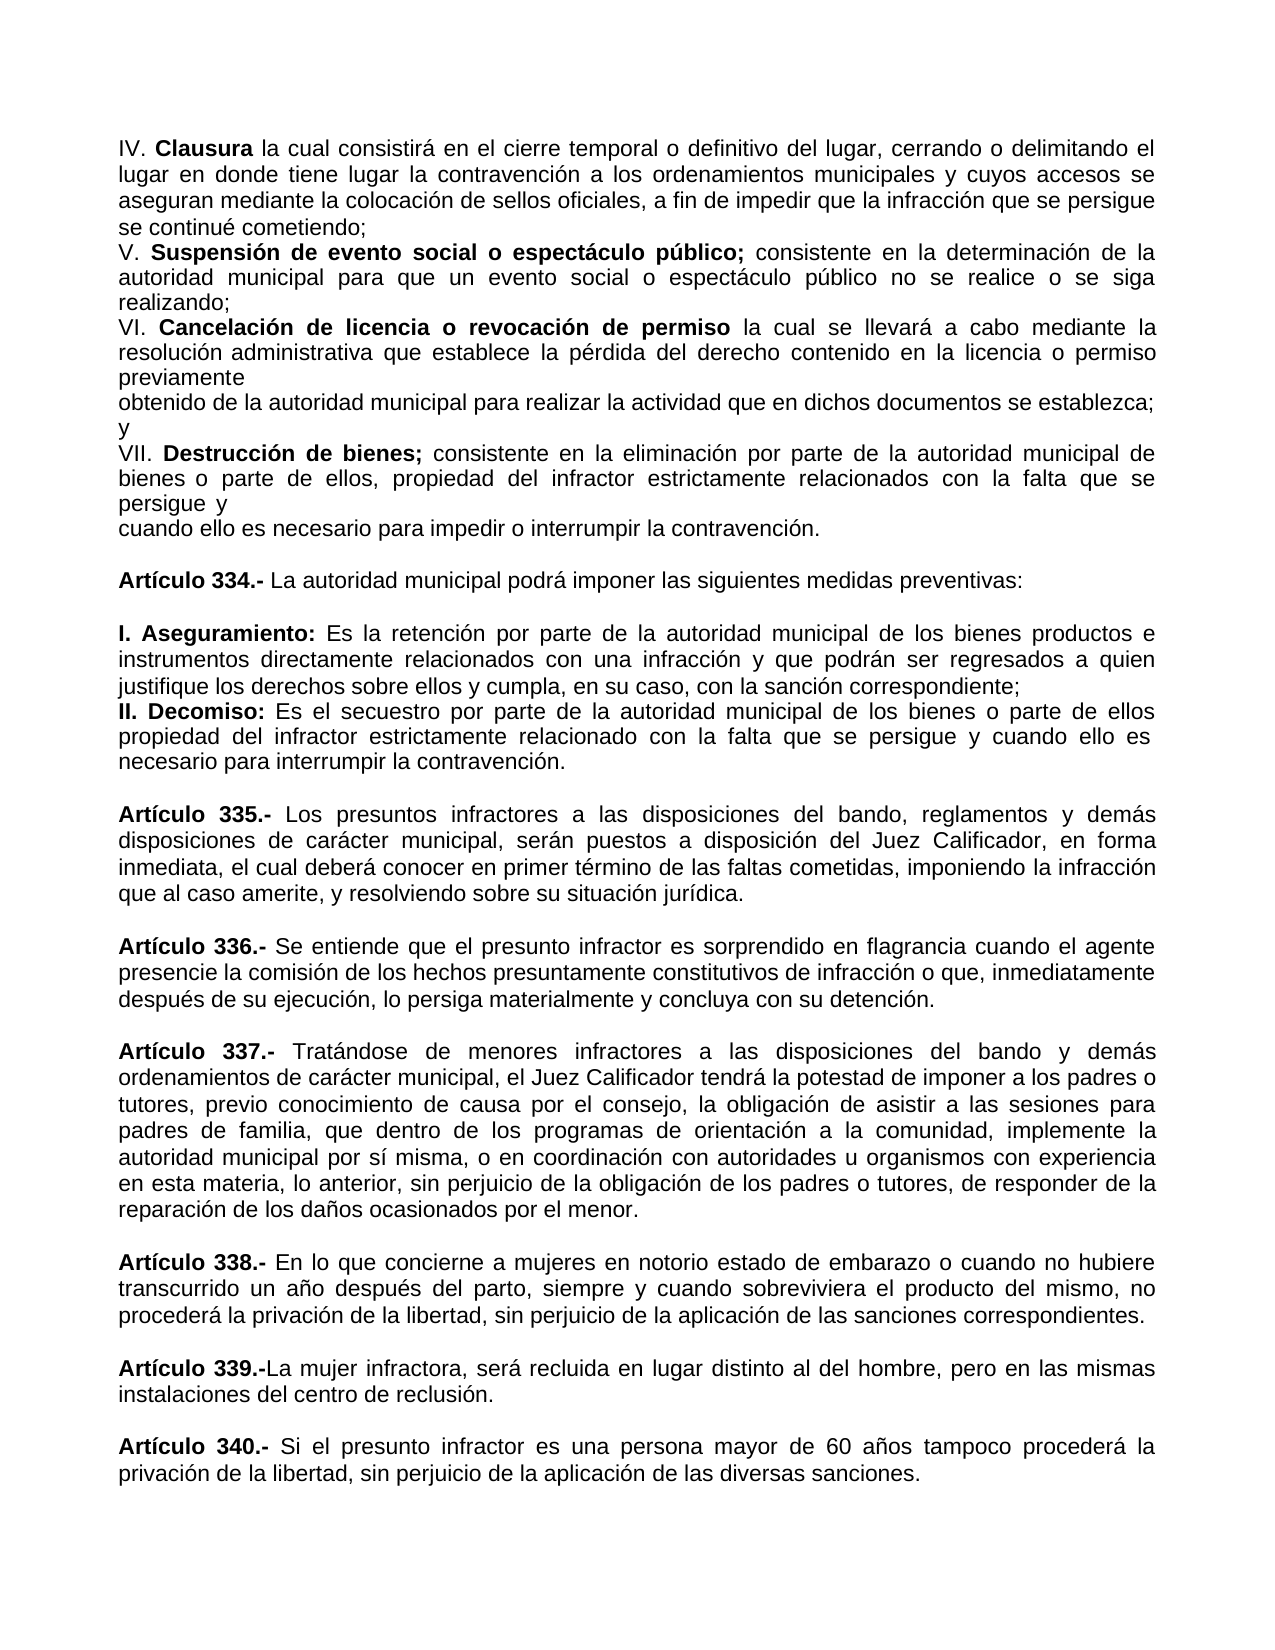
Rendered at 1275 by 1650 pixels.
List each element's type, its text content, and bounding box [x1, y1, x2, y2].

text Artículo 340.- Si el presunto infractor es una persona mayor de 60 años tampoco procederá la privación de la libertad, sin perjuicio de la aplicación de las diversas sanciones. [118, 1433, 1155, 1486]
text Artículo 338.- En lo que concierne a mujeres en notorio estado de embarazo o cuando no hubiere transcurrido un año después del parto, siempre y cuando sobreviviera el producto del mismo, no procederá la privación de la libertad, sin perjuicio de la aplicación de las sanciones correspondientes. [118, 1249, 1156, 1328]
text Artículo 336.- Se entiende que el presunto infractor es sorprendido en flagrancia cuando el agente presencie la comisión de los hechos presuntamente constitutivos de infracción o que, inmediatamente después de su ejecución, lo persiga materialmente y concluya con su detención. [118, 933, 1156, 1012]
text Artículo 335.- Los presuntos infractores a las disposiciones del bando, reglamentos y demás disposiciones de carácter municipal, serán puestos a disposición del Juez Calificador, en forma inmediata, el cual deberá conocer en primer término de las faltas cometidas, imponiendo la infracción que al caso amerite, y resolviendo sobre su situación jurídica. [118, 801, 1156, 906]
text Artículo 339.-La mujer infractora, será recluida en lugar distinto al del hombre, pero en las mismas instalaciones del centro de reclusión. [118, 1354, 1156, 1407]
text y [118, 416, 133, 441]
text VII. Destrucción de bienes; consistente en la eliminación por parte de la autoridad municipal de bienes o parte de ellos, propiedad del infractor estrictamente relacionados con la falta que se persigue y [118, 441, 1156, 516]
text Artículo 334.- La autoridad municipal podrá imponer las siguientes medidas preventivas: [118, 567, 1026, 594]
text necesario para interrumpir la contravención. [118, 749, 568, 774]
text VI. Cancelación de licencia o revocación de permiso la cual se llevará a cabo mediante la resolución administrativa que establece la pérdida del derecho contenido en la licencia o permiso previamente [118, 316, 1156, 391]
text II. Decomiso: Es el secuestro por parte de la autoridad municipal de los bienes o parte de ellos propiedad del infractor estrictamente relacionado con la falta que se persigue y cuando ello es [118, 699, 1155, 749]
text IV. Clausura la cual consistirá en el cierre temporal o definitivo del lugar, cerrando o delimitando el lugar en donde tiene lugar la contravención a los ordenamientos municipales y cuyos accesos se aseguran mediante la colocación de sellos oficiales, a fin de impedir que la infracción que se persigue se continué cometiendo; [118, 135, 1156, 240]
text cuando ello es necesario para impedir o interrumpir la contravención. [118, 516, 823, 541]
text Artículo 337.- Tratándose de menores infractores a las disposiciones del bando y demás ordenamientos de carácter municipal, el Juez Calificador tendrá la potestad de imponer a los padres o tutores, previo conocimiento de causa por el consejo, la obligación de asistir a las sesiones para padres de familia, que dentro de los programas de orientación a la comunidad, implemente la autoridad municipal por sí misma, o en coordinación con autoridades u organismos con experiencia en esta materia, lo anterior, sin perjuicio de la obligación de los padres o tutores, de responder de la reparación de los daños ocasionados por el menor. [118, 1038, 1156, 1222]
text V. Suspensión de evento social o espectáculo público; consistente en la determinación de la autoridad municipal para que un evento social o espectáculo público no se realice o se siga realizando; [118, 241, 1156, 316]
text obtenido de la autoridad municipal para realizar la actividad que en dichos documentos se establezca; [118, 391, 1156, 416]
text I. Aseguramiento: Es la retención por parte de la autoridad municipal de los bienes productos e instrumentos directamente relacionados con una infracción y que podrán ser regresados a quien justifique los derechos sobre ellos y cumpla, en su caso, con la sanción correspondiente; [118, 620, 1156, 699]
